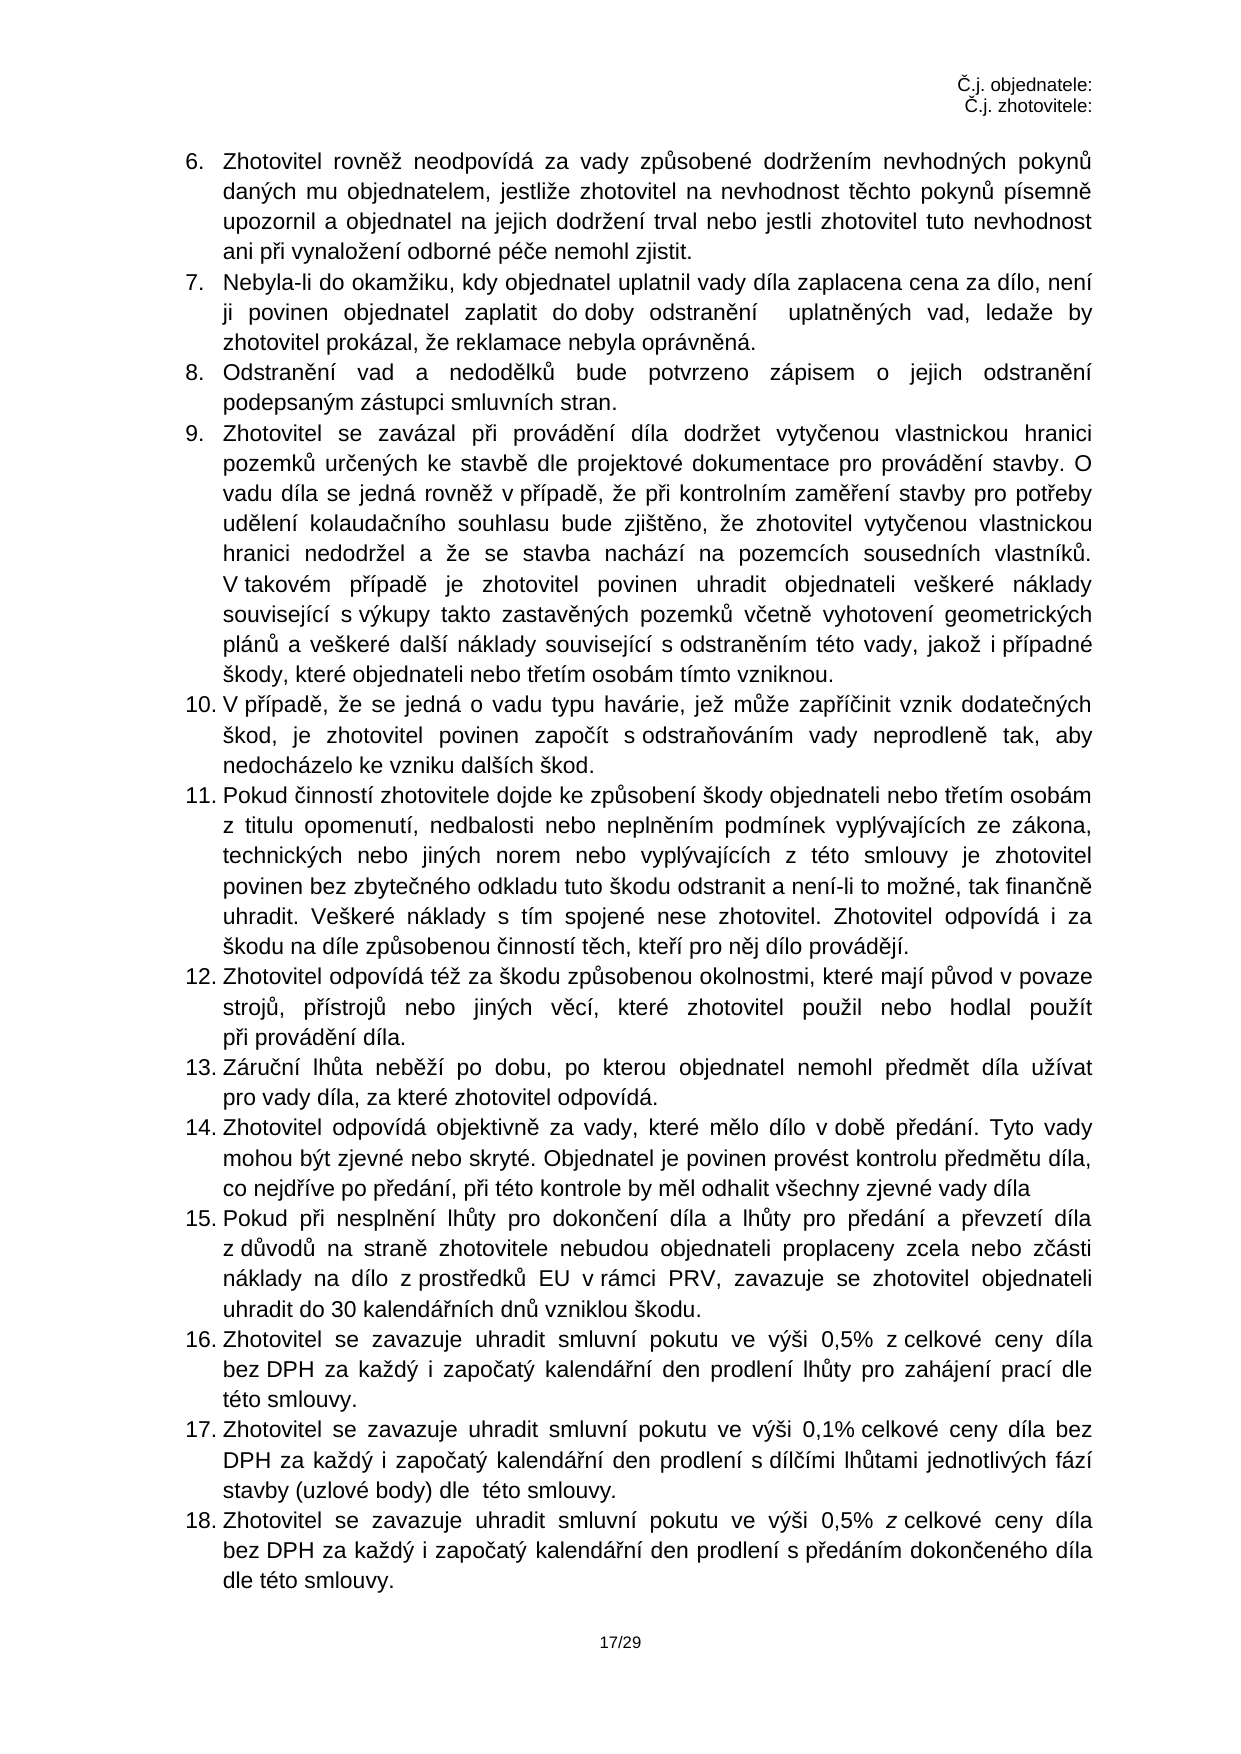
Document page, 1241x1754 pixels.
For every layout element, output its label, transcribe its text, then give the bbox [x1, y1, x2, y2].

list Zhotovitel se zavázal při provádění díla dodržet vytyčenou vlastnickou hranici pozemků určených ke stavbě dle projektové dokumentace pro provádění stavby. O vadu díla se jedná rovněž v případě, že při kontrolním zaměření stavby pro potřeby udělení kolaudačního souhlasu bude zjištěno, že zhotovitel vytyčenou vlastnickou hranici nedodržel a že se stavba nachází na pozemcích sousedních vlastníků. V takovém případě je zhotovitel povinen uhradit objednateli veškeré náklady související s výkupy takto zastavěných pozemků včetně vyhotovení geometrických plánů a veškeré další náklady související s odstraněním této vady, jakož i případné škody, které objednateli nebo třetím osobám tímto vzniknou. [185, 419, 1093, 687]
list Zhotovitel se zavazuje uhradit smluvní pokutu ve výši 0,5% z celkové ceny díla bez DPH za každý i započatý kalendářní den prodlení lhůty pro zahájení prací dle této smlouvy. [185, 1326, 1093, 1412]
list Zhotovitel rovněž neodpovídá za vady způsobené dodržením nevhodných pokynů daných mu objednatelem, jestliže zhotovitel na nevhodnost těchto pokynů písemně upozornil a objednatel na jejich dodržení trval nebo jestli zhotovitel tuto nevhodnost ani při vynaložení odborné péče nemohl zjistit. [185, 148, 1093, 264]
list Záruční lhůta neběží po dobu, po kterou objednatel nemohl předmět díla užívat pro vady díla, za které zhotovitel odpovídá. [185, 1054, 1093, 1110]
list Zhotovitel se zavazuje uhradit smluvní pokutu ve výši 0,5% z celkové ceny díla bez DPH za každý i započatý kalendářní den prodlení s předáním dokončeného díla dle této smlouvy. [185, 1507, 1093, 1594]
list Odstranění vad a nedodělků bude potvrzeno zápisem o jejich odstranění podepsaným zástupci smluvních stran. [185, 359, 1093, 416]
list Pokud činností zhotovitele dojde ke způsobení škody objednateli nebo třetím osobám z titulu opomenutí, nedbalosti nebo neplněním podmínek vyplývajících ze zákona, technických nebo jiných norem nebo vyplývajících z této smlouvy je zhotovitel povinen bez zbytečného odkladu tuto škodu odstranit a není-li to možné, tak finančně uhradit. Veškeré náklady s tím spojené nese zhotovitel. Zhotovitel odpovídá i za škodu na díle způsobenou činností těch, kteří pro něj dílo provádějí. [185, 782, 1093, 959]
list Zhotovitel se zavazuje uhradit smluvní pokutu ve výši 0,1% celkové ceny díla bez DPH za každý i započatý kalendářní den prodlení s dílčími lhůtami jednotlivých fází stavby (uzlové body) dle této smlouvy. [185, 1416, 1093, 1503]
list Zhotovitel odpovídá též za škodu způsobenou okolnostmi, které mají původ v povaze strojů, přístrojů nebo jiných věcí, které zhotovitel použil nebo hodlal použít při provádění díla. [185, 963, 1093, 1050]
list Nebyla-li do okamžiku, kdy objednatel uplatnil vady díla zaplacena cena za dílo, není ji povinen objednatel zaplatit do doby odstranění uplatněných vad, ledaže by zhotovitel prokázal, že reklamace nebyla oprávněná. [185, 268, 1093, 355]
list V případě, že se jedná o vadu typu havárie, jež může zapříčinit vznik dodatečných škod, je zhotovitel povinen započít s odstraňováním vady neprodleně tak, aby nedocházelo ke vzniku dalších škod. [185, 691, 1093, 778]
list Pokud při nesplnění lhůty pro dokončení díla a lhůty pro předání a převzetí díla z důvodů na straně zhotovitele nebudou objednateli proplaceny zcela nebo zčásti náklady na dílo z prostředků EU v rámci PRV, zavazuje se zhotovitel objednateli uhradit do 30 kalendářních dnů vzniklou škodu. [185, 1205, 1093, 1322]
list Zhotovitel odpovídá objektivně za vady, které mělo dílo v době předání. Tyto vady mohou být zjevné nebo skryté. Objednatel je povinen provést kontrolu předmětu díla, co nejdříve po předání, při této kontrole by měl odhalit všechny zjevné vady díla [185, 1114, 1093, 1201]
